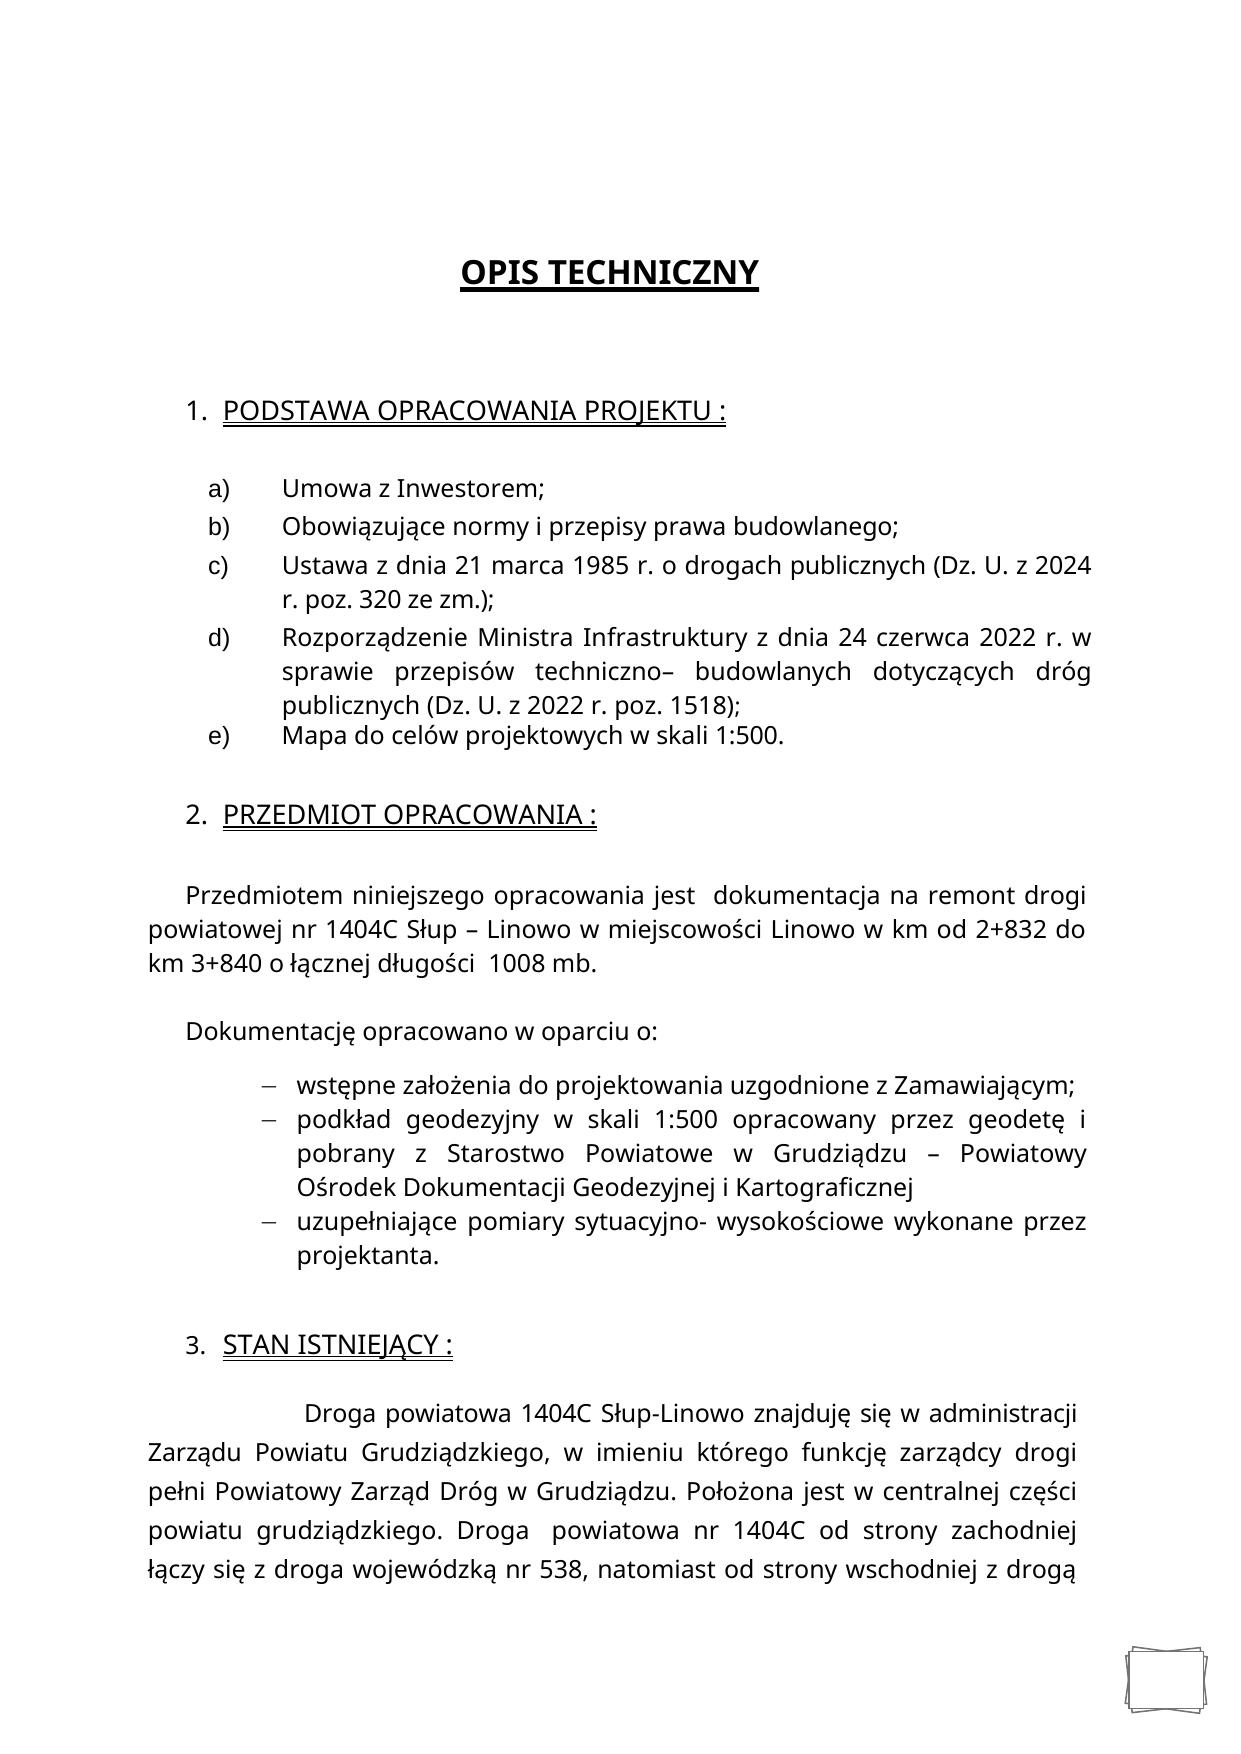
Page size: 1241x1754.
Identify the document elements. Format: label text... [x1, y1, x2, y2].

list uzupełniające pomiary sytuacyjno- wysokościowe wykonane przez projektanta. [259, 1204, 1087, 1272]
list Mapa do celów projektowych w skali 1:500. [208, 722, 1093, 750]
text Przedmiotem niniejszego opracowania jest dokumentacja na remont drogi powiatowej nr 1404C Słup – Linowo w miejscowości Linowo w km od 2+832 do km 3+840 o łącznej długości 1008 mb. [148, 878, 1087, 980]
list Obowiązujące normy i przepisy prawa budowlanego; [208, 509, 1093, 543]
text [148, 1395, 1078, 1586]
list STAN ISTNIEJĄCY : [185, 1325, 1087, 1362]
list Umowa z Inwestorem; [208, 471, 1093, 505]
text OPIS TECHNICZNY [148, 248, 1072, 294]
list Ustawa z dnia 21 marca 1985 r. o drogach publicznych (Dz. U. z 2024 r. poz. 320 ze zm.); [208, 547, 1093, 615]
list Rozporządzenie Ministra Infrastruktury z dnia 24 czerwca 2022 r. w sprawie przepisów techniczno– budowlanych dotyczących dróg publicznych (Dz. U. z 2022 r. poz. 1518); [208, 620, 1093, 722]
text Dokumentację opracowano w oparciu o: [148, 1014, 1087, 1048]
list PRZEDMIOT OPRACOWANIA : [185, 796, 1093, 832]
list wstępne założenia do projektowania uzgodnione z Zamawiającym; [259, 1067, 1087, 1101]
list PODSTAWA OPRACOWANIA PROJEKTU : [185, 391, 1093, 428]
list podkład geodezyjny w skali 1:500 opracowany przez geodetę i pobrany z Starostwo Powiatowe w Grudziądzu – Powiatowy Ośrodek Dokumentacji Geodezyjnej i Kartograficznej [259, 1101, 1087, 1204]
